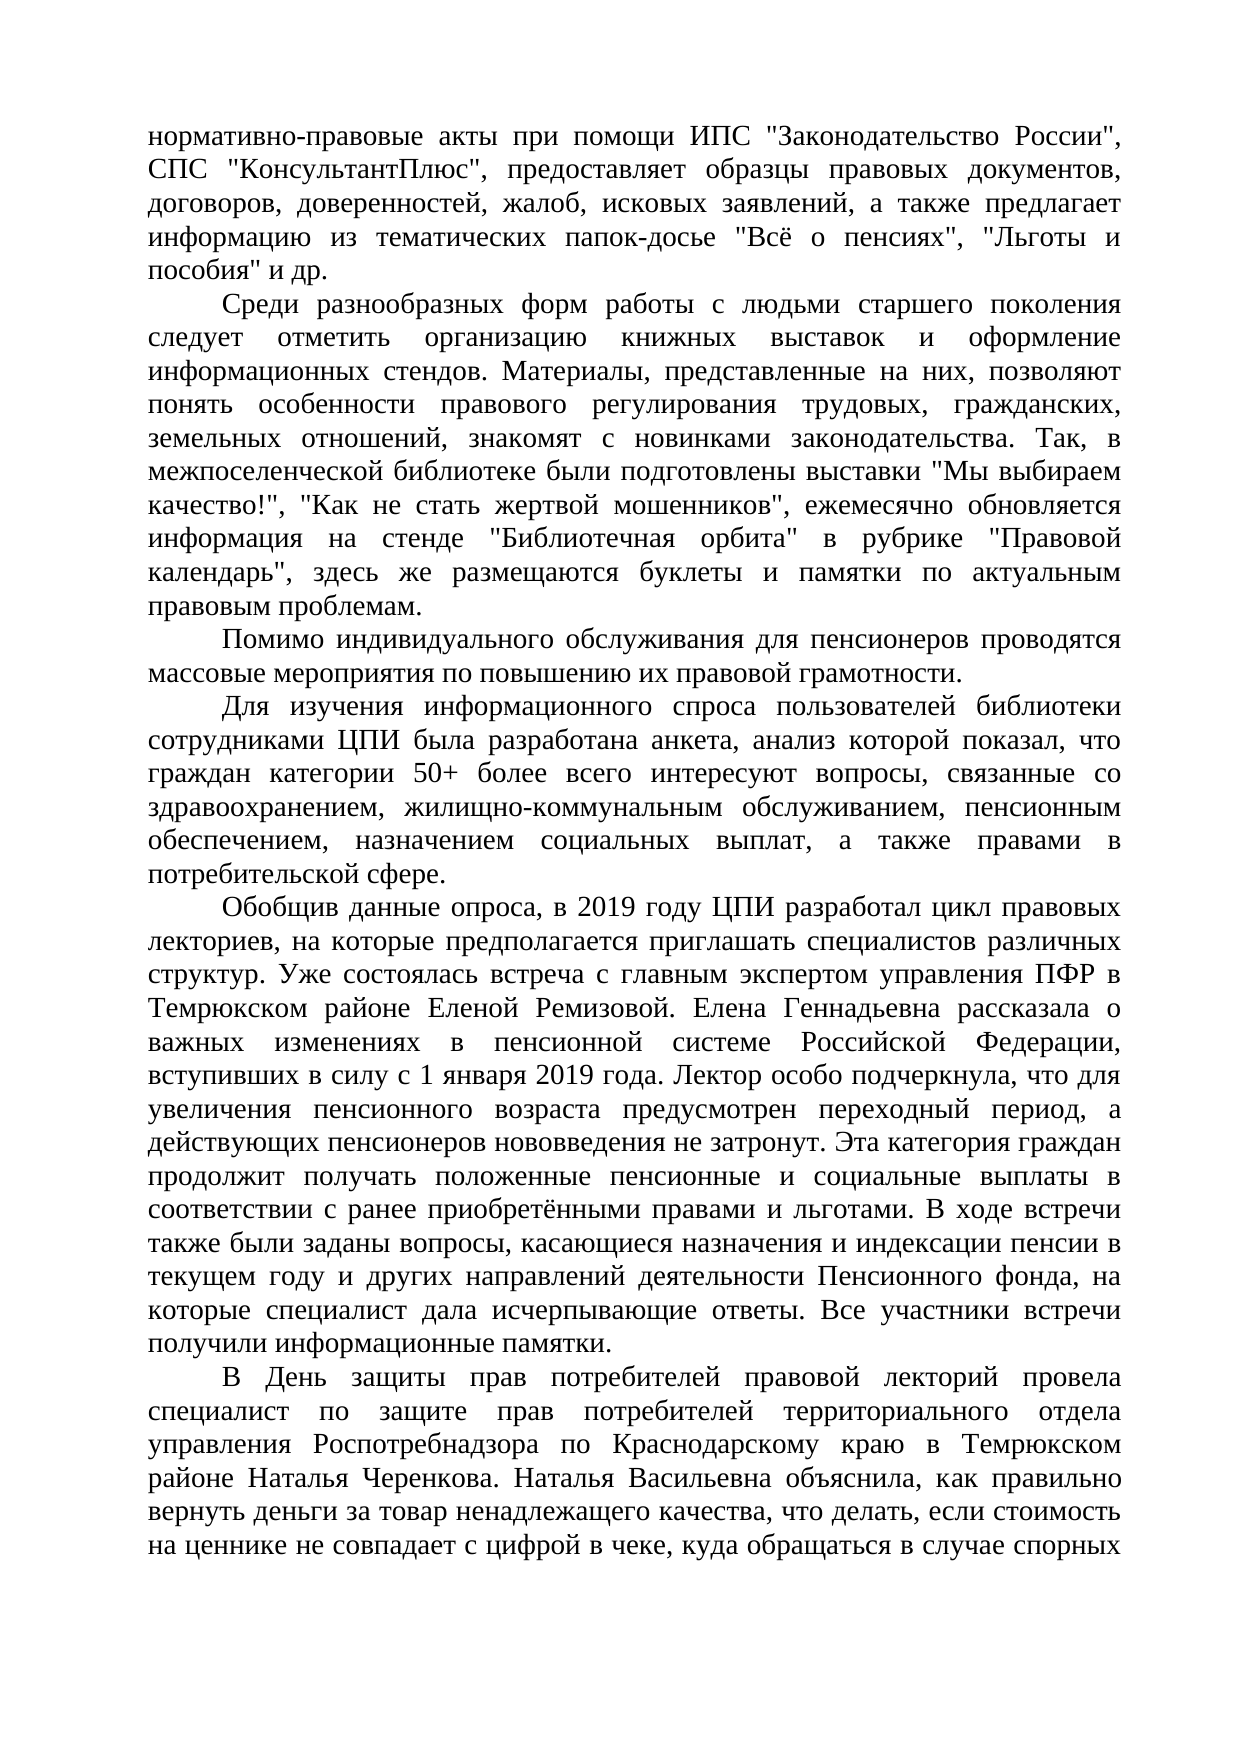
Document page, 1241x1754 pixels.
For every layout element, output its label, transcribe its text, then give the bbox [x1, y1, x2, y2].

text Среди разнообразных форм работы с людьми старшего поколения следует отметить организацию книжных выставок и оформление информационных стендов. Материалы, представленные на них, позволяют понять особенности правового регулирования трудовых, гражданских, земельных отношений, знакомят с новинками законодательства. Так, в межпоселенческой библиотеке были подготовлены выставки "Мы выбираем качество!", "Как не стать жертвой мошенников", ежемесячно обновляется информация на стенде "Библиотечная орбита" в рубрике "Правовой календарь", здесь же размещаются буклеты и памятки по актуальным правовым проблемам. [148, 286, 1122, 621]
text Помимо индивидуального обслуживания для пенсионеров проводятся массовые мероприятия по повышению их правовой грамотности. [148, 621, 1122, 688]
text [148, 118, 1122, 286]
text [148, 1359, 1122, 1560]
text Для изучения информационного спроса пользователей библиотеки сотрудниками ЦПИ была разработана анкета, анализ которой показал, что граждан категории 50+ более всего интересуют вопросы, связанные со здравоохранением, жилищно-коммунальным обслуживанием, пенсионным обеспечением, назначением социальных выплат, а также правами в потребительской сфере. [148, 688, 1122, 889]
text Обобщив данные опроса, в 2019 году ЦПИ разработал цикл правовых лекториев, на которые предполагается приглашать специалистов различных структур. Уже состоялась встреча с главным экспертом управления ПФР в Темрюкском районе Еленой Ремизовой. Елена Геннадьевна рассказала о важных изменениях в пенсионной системе Российской Федерации, вступивших в силу с 1 января 2019 года. Лектор особо подчеркнула, что для увеличения пенсионного возраста предусмотрен переходный период, а действующих пенсионеров нововведения не затронут. Эта категория граждан продолжит получать положенные пенсионные и социальные выплаты в соответствии с ранее приобретёнными правами и льготами. В ходе встречи также были заданы вопросы, касающиеся назначения и индексации пенсии в текущем году и других направлений деятельности Пенсионного фонда, на которые специалист дала исчерпывающие ответы. Все участники встречи получили информационные памятки. [148, 889, 1122, 1359]
